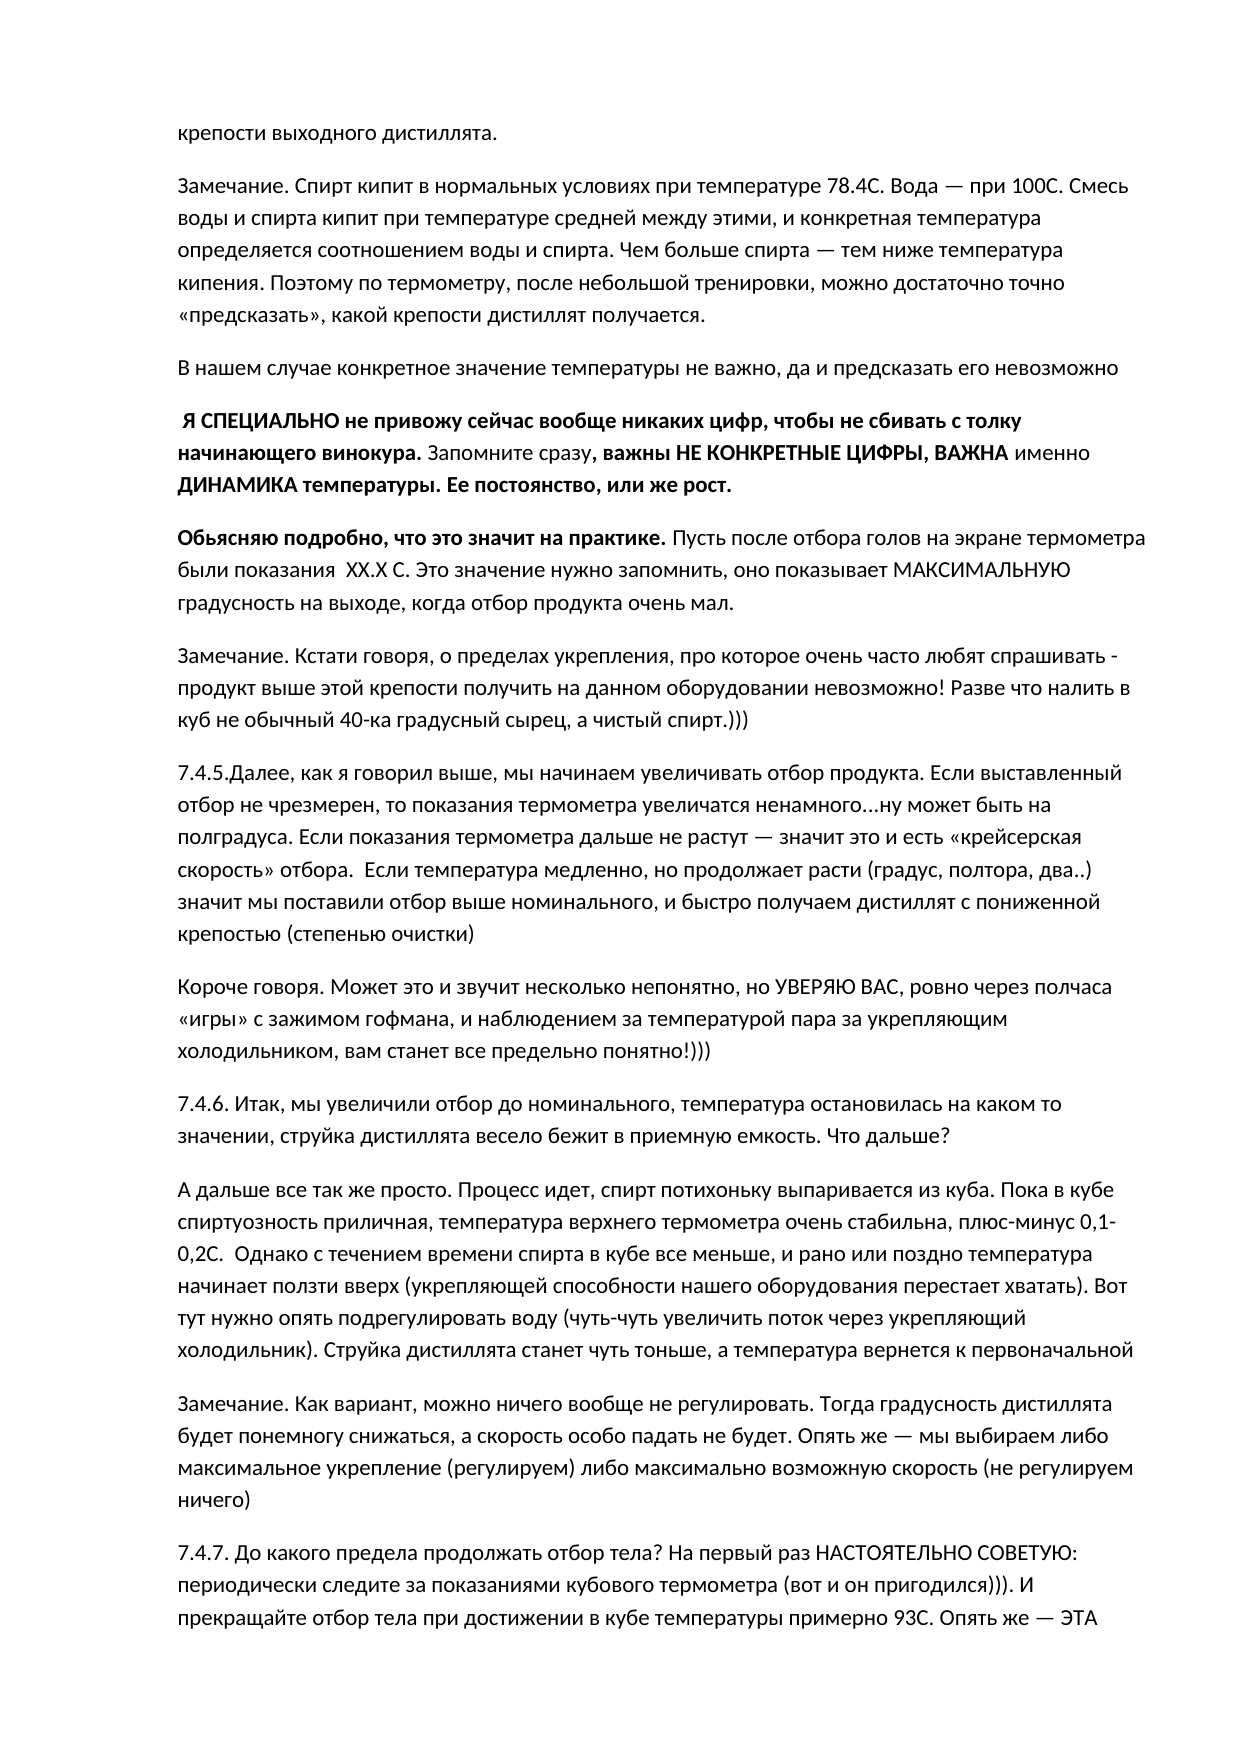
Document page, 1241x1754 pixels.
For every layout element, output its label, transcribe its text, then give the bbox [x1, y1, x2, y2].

text Короче говоря. Может это и звучит несколько непонятно, но УВЕРЯЮ ВАС, ровно через полчаса «игры» с зажимом гофмана, и наблюдением за температурой пара за укрепляющим холодильником, вам станет все предельно понятно!))) [177, 972, 1152, 1064]
text 7.4.6. Итак, мы увеличили отбор до номинального, температура остановилась на каком то значении, струйка дистиллята весело бежит в приемную емкость. Что дальше? [177, 1089, 1152, 1150]
text Замечание. Спирт кипит в нормальных условиях при температуре 78.4С. Вода — при 100С. Смесь воды и спирта кипит при температуре средней между этими, и конкретная температура определяется соотношением воды и спирта. Чем больше спирта — тем ниже температура кипения. Поэтому по термометру, после небольшой тренировки, можно достаточно точно «предсказать», какой крепости дистиллят получается. [177, 171, 1152, 328]
text 7.4.5.Далее, как я говорил выше, мы начинаем увеличивать отбор продукта. Если выставленный отбор не чрезмерен, то показания термометра увеличатся ненамного...ну может быть на полградуса. Если показания термометра дальше не растут — значит это и есть «крейсерская скорость» отбора. Если температура медленно, но продолжает расти (градус, полтора, два..) значит мы поставили отбор выше номинального, и быстро получаем дистиллят с пониженной крепостью (степенью очистки) [177, 758, 1152, 947]
text Я СПЕЦИАЛЬНО не привожу сейчас вообще никаких цифр, чтобы не сбивать с толку начинающего винокура. Запомните сразу, важны НЕ КОНКРЕТНЫЕ ЦИФРЫ, ВАЖНА именно ДИНАМИКА температуры. Ее постоянство, или же рост. [177, 406, 1152, 498]
text Замечание. Кстати говоря, о пределах укрепления, про которое очень часто любят спрашивать - продукт выше этой крепости получить на данном оборудовании невозможно! Разве что налить в куб не обычный 40-ка градусный сырец, а чистый спирт.))) [177, 641, 1152, 733]
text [177, 118, 1152, 146]
text Замечание. Как вариант, можно ничего вообще не регулировать. Тогда градусность дистиллята будет понемногу снижаться, а скорость особо падать не будет. Опять же — мы выбираем либо максимальное укрепление (регулируем) либо максимально возможную скорость (не регулируем ничего) [177, 1389, 1152, 1513]
text В нашем случае конкретное значение температуры не важно, да и предсказать его невозможно [177, 353, 1152, 381]
text Обьясняю подробно, что это значит на практике. Пусть после отбора голов на экране термометра были показания ХХ.Х С. Это значение нужно запомнить, оно показывает МАКСИМАЛЬНУЮ градусность на выходе, когда отбор продукта очень мал. [177, 523, 1152, 616]
text А дальше все так же просто. Процесс идет, спирт потихоньку выпаривается из куба. Пока в кубе спиртуозность приличная, температура верхнего термометра очень стабильна, плюс-минус 0,1-0,2С. Однако с течением времени спирта в кубе все меньше, и рано или поздно температура начинает ползти вверх (укрепляющей способности нашего оборудования перестает хватать). Вот тут нужно опять подрегулировать воду (чуть-чуть увеличить поток через укрепляющий холодильник). Струйка дистиллята станет чуть тоньше, а температура вернется к первоначальной [177, 1175, 1152, 1364]
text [177, 1538, 1152, 1631]
